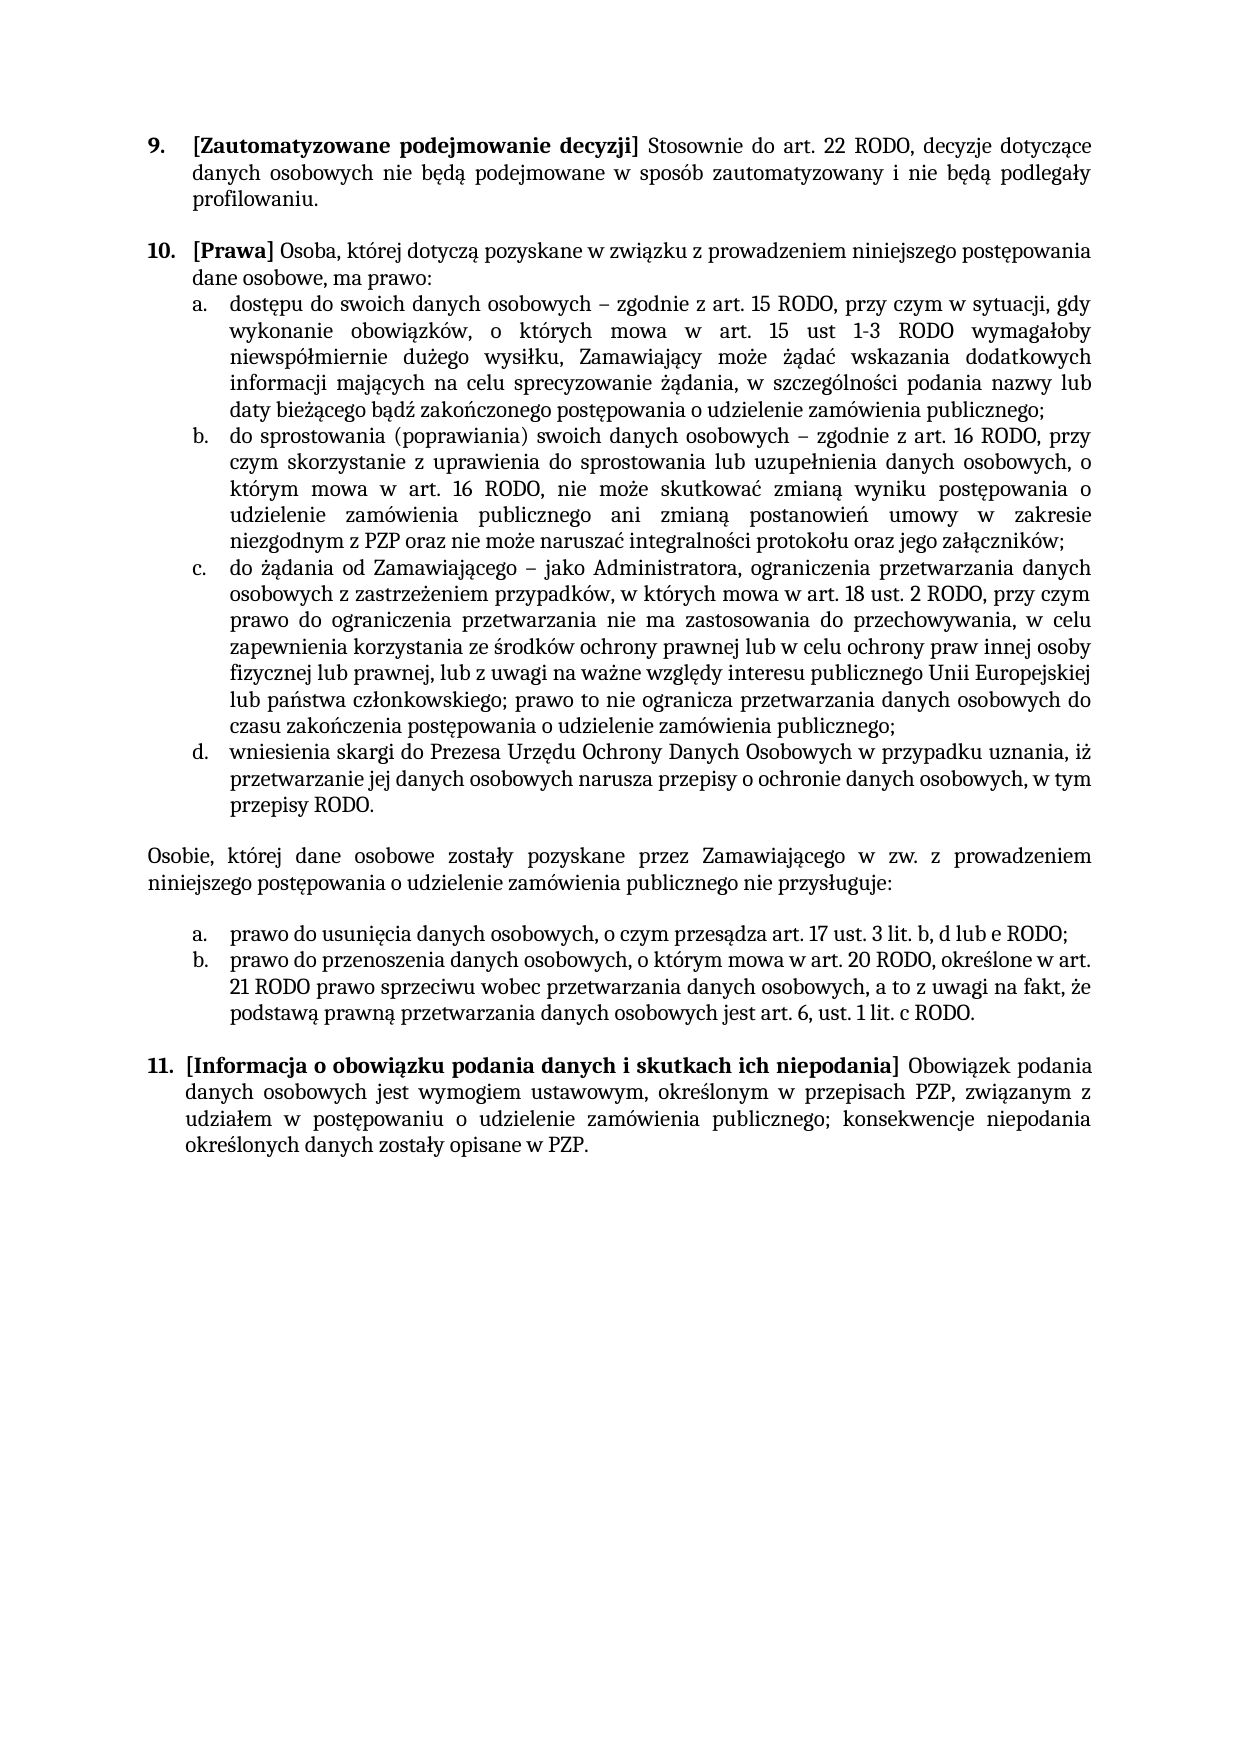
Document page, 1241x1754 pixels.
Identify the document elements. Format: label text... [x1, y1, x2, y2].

list dostępu do swoich danych osobowych – zgodnie z art. 15 RODO, przy czym w sytuacji, gdy wykonanie obowiązków, o których mowa w art. 15 ust 1-3 RODO wymagałoby niewspółmiernie dużego wysiłku, Zamawiający może żądać wskazania dodatkowych informacji mających na celu sprecyzowanie żądania, w szczególności podania nazwy lub daty bieżącego bądź zakończonego postępowania o udzielenie zamówienia publicznego; [192, 291, 1093, 423]
list [Zautomatyzowane podejmowanie decyzji] Stosownie do art. 22 RODO, decyzje dotyczące danych osobowych nie będą podejmowane w sposób zautomatyzowany i nie będą podlegały profilowaniu. [148, 133, 1093, 212]
list [Prawa] Osoba, której dotyczą pozyskane w związku z prowadzeniem niniejszego postępowania dane osobowe, ma prawo: [148, 238, 1093, 291]
list prawo do usunięcia danych osobowych, o czym przesądza art. 17 ust. 3 lit. b, d lub e RODO; [192, 921, 1093, 947]
list wniesienia skargi do Prezesa Urzędu Ochrony Danych Osobowych w przypadku uznania, iż przetwarzanie jej danych osobowych narusza przepisy o ochronie danych osobowych, w tym przepisy RODO. [192, 739, 1093, 818]
list [Informacja o obowiązku podania danych i skutkach ich niepodania] Obowiązek podania danych osobowych jest wymogiem ustawowym, określonym w przepisach PZP, związanym z udziałem w postępowaniu o udzielenie zamówienia publicznego; konsekwencje niepodania określonych danych zostały opisane w PZP. [148, 1053, 1093, 1158]
list prawo do przenoszenia danych osobowych, o którym mowa w art. 20 RODO, określone w art. 21 RODO prawo sprzeciwu wobec przetwarzania danych osobowych, a to z uwagi na fakt, że podstawą prawną przetwarzania danych osobowych jest art. 6, ust. 1 lit. c RODO. [192, 947, 1093, 1026]
list do żądania od Zamawiającego – jako Administratora, ograniczenia przetwarzania danych osobowych z zastrzeżeniem przypadków, w których mowa w art. 18 ust. 2 RODO, przy czym prawo do ograniczenia przetwarzania nie ma zastosowania do przechowywania, w celu zapewnienia korzystania ze środków ochrony prawnej lub w celu ochrony praw innej osoby fizycznej lub prawnej, lub z uwagi na ważne względy interesu publicznego Unii Europejskiej lub państwa członkowskiego; prawo to nie ogranicza przetwarzania danych osobowych do czasu zakończenia postępowania o udzielenie zamówienia publicznego; [192, 554, 1093, 739]
text Osobie, której dane osobowe zostały pozyskane przez Zamawiającego w zw. z prowadzeniem niniejszego postępowania o udzielenie zamówienia publicznego nie przysługuje: [148, 843, 1093, 896]
list do sprostowania (poprawiania) swoich danych osobowych – zgodnie z art. 16 RODO, przy czym skorzystanie z uprawienia do sprostowania lub uzupełnienia danych osobowych, o którym mowa w art. 16 RODO, nie może skutkować zmianą wyniku postępowania o udzielenie zamówienia publicznego ani zmianą postanowień umowy w zakresie niezgodnym z PZP oraz nie może naruszać integralności protokołu oraz jego załączników; [192, 423, 1093, 554]
